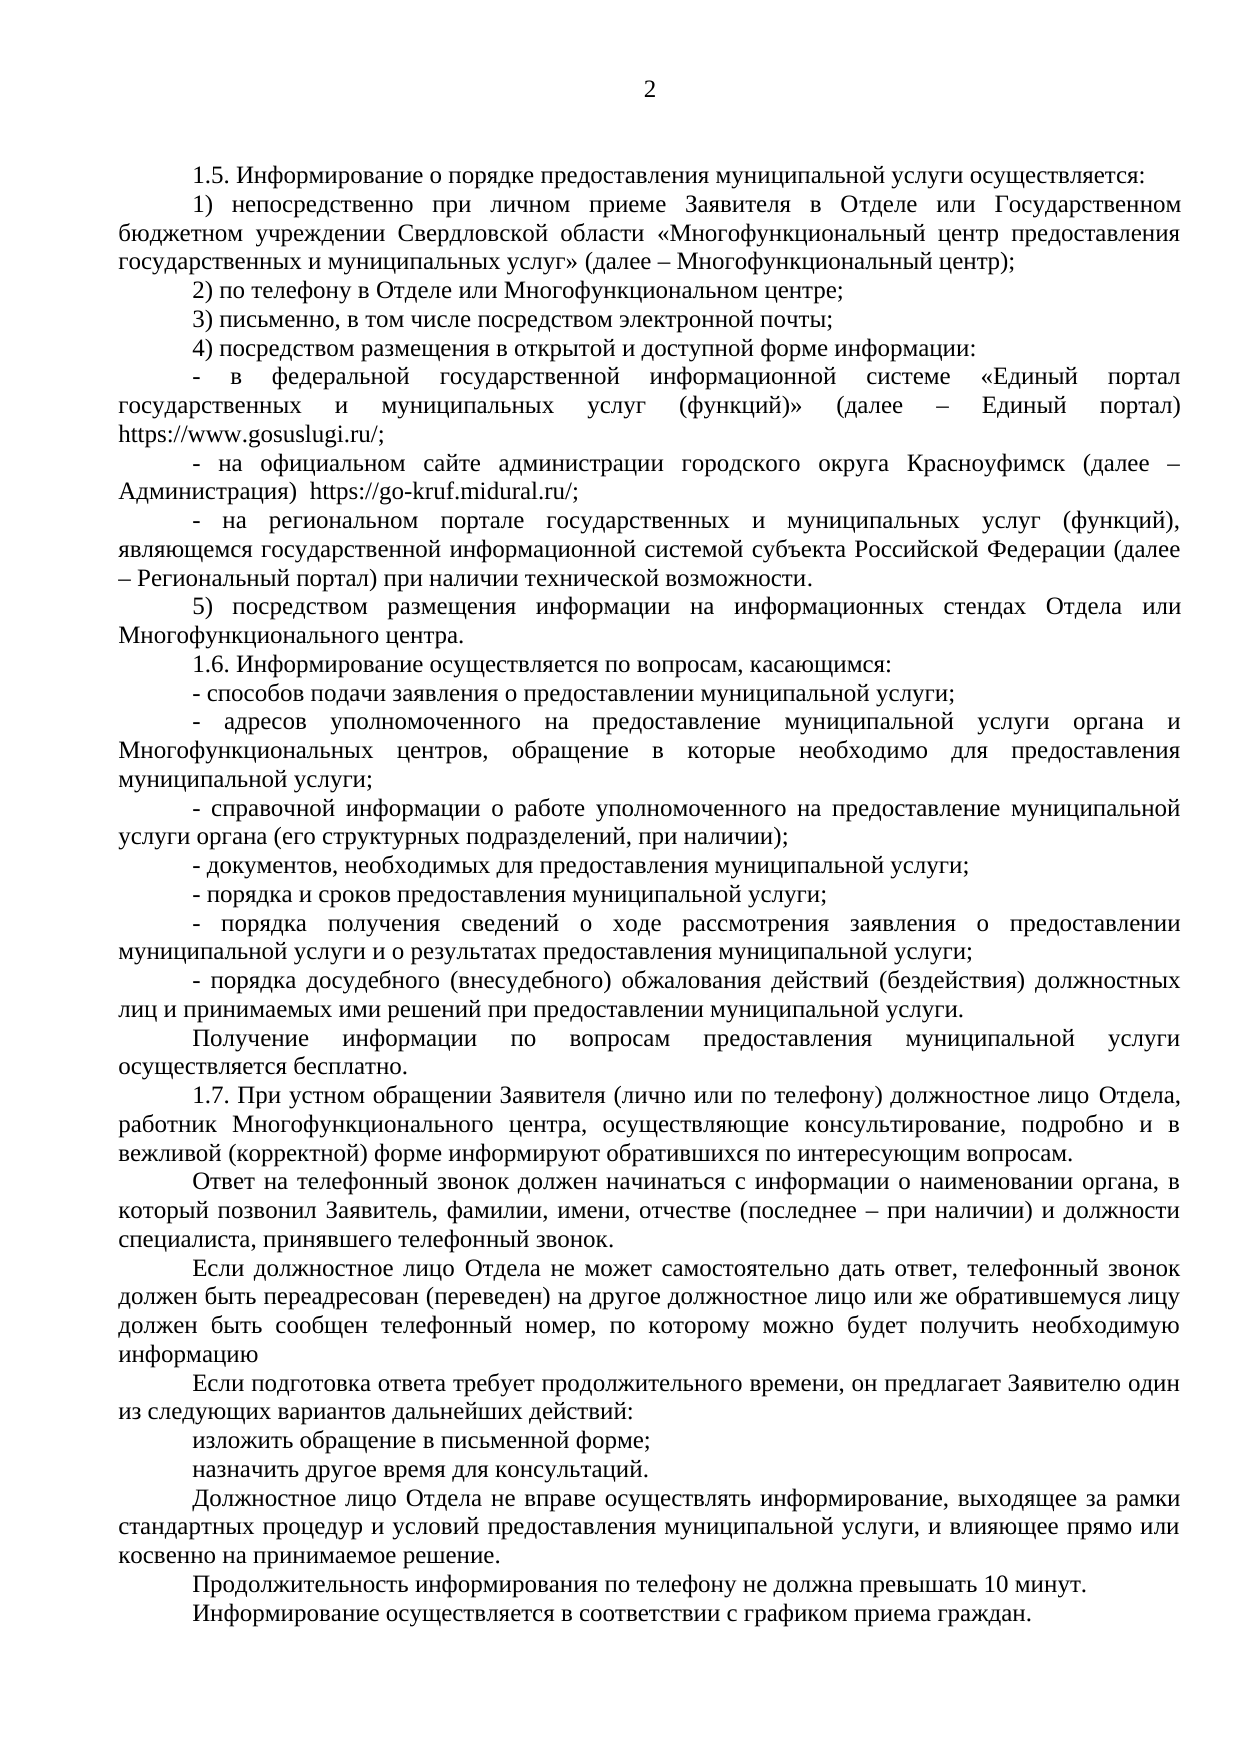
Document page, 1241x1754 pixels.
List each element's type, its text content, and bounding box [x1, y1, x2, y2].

text 1.7. При устном обращении Заявителя (лично или по телефону) должностное лицо Отдела, работник Многофункционального центра, осуществляющие консультирование, подробно и в вежливой (корректной) форме информируют обратившихся по интересующим вопросам. [118, 1080, 1181, 1166]
text Информирование осуществляется в соответствии с графиком приема граждан. [118, 1598, 1181, 1626]
text - в федеральной государственной информационной системе «Единый портал государственных и муниципальных услуг (функций)» (далее – Единый портал) https://www.gosuslugi.ru/; [118, 361, 1181, 448]
text - документов, необходимых для предоставления муниципальной услуги; [118, 850, 1181, 879]
text Получение информации по вопросам предоставления муниципальной услуги осуществляется бесплатно. [118, 1023, 1181, 1080]
text - порядка досудебного (внесудебного) обжалования действий (бездействия) должностных лиц и принимаемых ими решений при предоставлении муниципальной услуги. [118, 965, 1181, 1023]
text - адресов уполномоченного на предоставление муниципальной услуги органа и Многофункциональных центров, обращение в которые необходимо для предоставления муниципальной услуги; [118, 706, 1181, 793]
text 1.5. Информирование о порядке предоставления муниципальной услуги осуществляется: [118, 160, 1181, 189]
text - порядка и сроков предоставления муниципальной услуги; [118, 879, 1181, 908]
text изложить обращение в письменной форме; [118, 1425, 1181, 1454]
text - справочной информации о работе уполномоченного на предоставление муниципальной услуги органа (его структурных подразделений, при наличии); [118, 793, 1181, 850]
text 1.6. Информирование осуществляется по вопросам, касающимся: [118, 649, 1181, 678]
text - способов подачи заявления о предоставлении муниципальной услуги; [118, 678, 1181, 706]
text 2) по телефону в Отделе или Многофункциональном центре; [118, 275, 1181, 304]
text - на региональном портале государственных и муниципальных услуг (функций), являющемся государственной информационной системой субъекта Российской Федерации (далее – Региональный портал) при наличии технической возможности. [118, 505, 1181, 591]
text - на официальном сайте администрации городского округа Красноуфимск (далее – Администрация) https://go-kruf.midural.ru/; [118, 448, 1181, 505]
text 3) письменно, в том числе посредством электронной почты; [118, 304, 1181, 333]
text Если подготовка ответа требует продолжительного времени, он предлагает Заявителю один из следующих вариантов дальнейших действий: [118, 1368, 1181, 1425]
text 4) посредством размещения в открытой и доступной форме информации: [118, 333, 1181, 361]
text Ответ на телефонный звонок должен начинаться с информации о наименовании органа, в который позвонил Заявитель, фамилии, имени, отчестве (последнее – при наличии) и должности специалиста, принявшего телефонный звонок. [118, 1166, 1181, 1253]
text 1) непосредственно при личном приеме Заявителя в Отделе или Государственном бюджетном учреждении Свердловской области «Многофункциональный центр предоставления государственных и муниципальных услуг» (далее – Многофункциональный центр); [118, 189, 1181, 275]
text Должностное лицо Отдела не вправе осуществлять информирование, выходящее за рамки стандартных процедур и условий предоставления муниципальной услуги, и влияющее прямо или косвенно на принимаемое решение. [118, 1483, 1181, 1569]
text Если должностное лицо Отдела не может самостоятельно дать ответ, телефонный звонок должен быть переадресован (переведен) на другое должностное лицо или же обратившемуся лицу должен быть сообщен телефонный номер, по которому можно будет получить необходимую информацию [118, 1253, 1181, 1368]
text - порядка получения сведений о ходе рассмотрения заявления о предоставлении муниципальной услуги и о результатах предоставления муниципальной услуги; [118, 908, 1181, 965]
text Продолжительность информирования по телефону не должна превышать 10 минут. [118, 1569, 1181, 1598]
text назначить другое время для консультаций. [118, 1454, 1181, 1483]
text 5) посредством размещения информации на информационных стендах Отдела или Многофункционального центра. [118, 591, 1181, 649]
